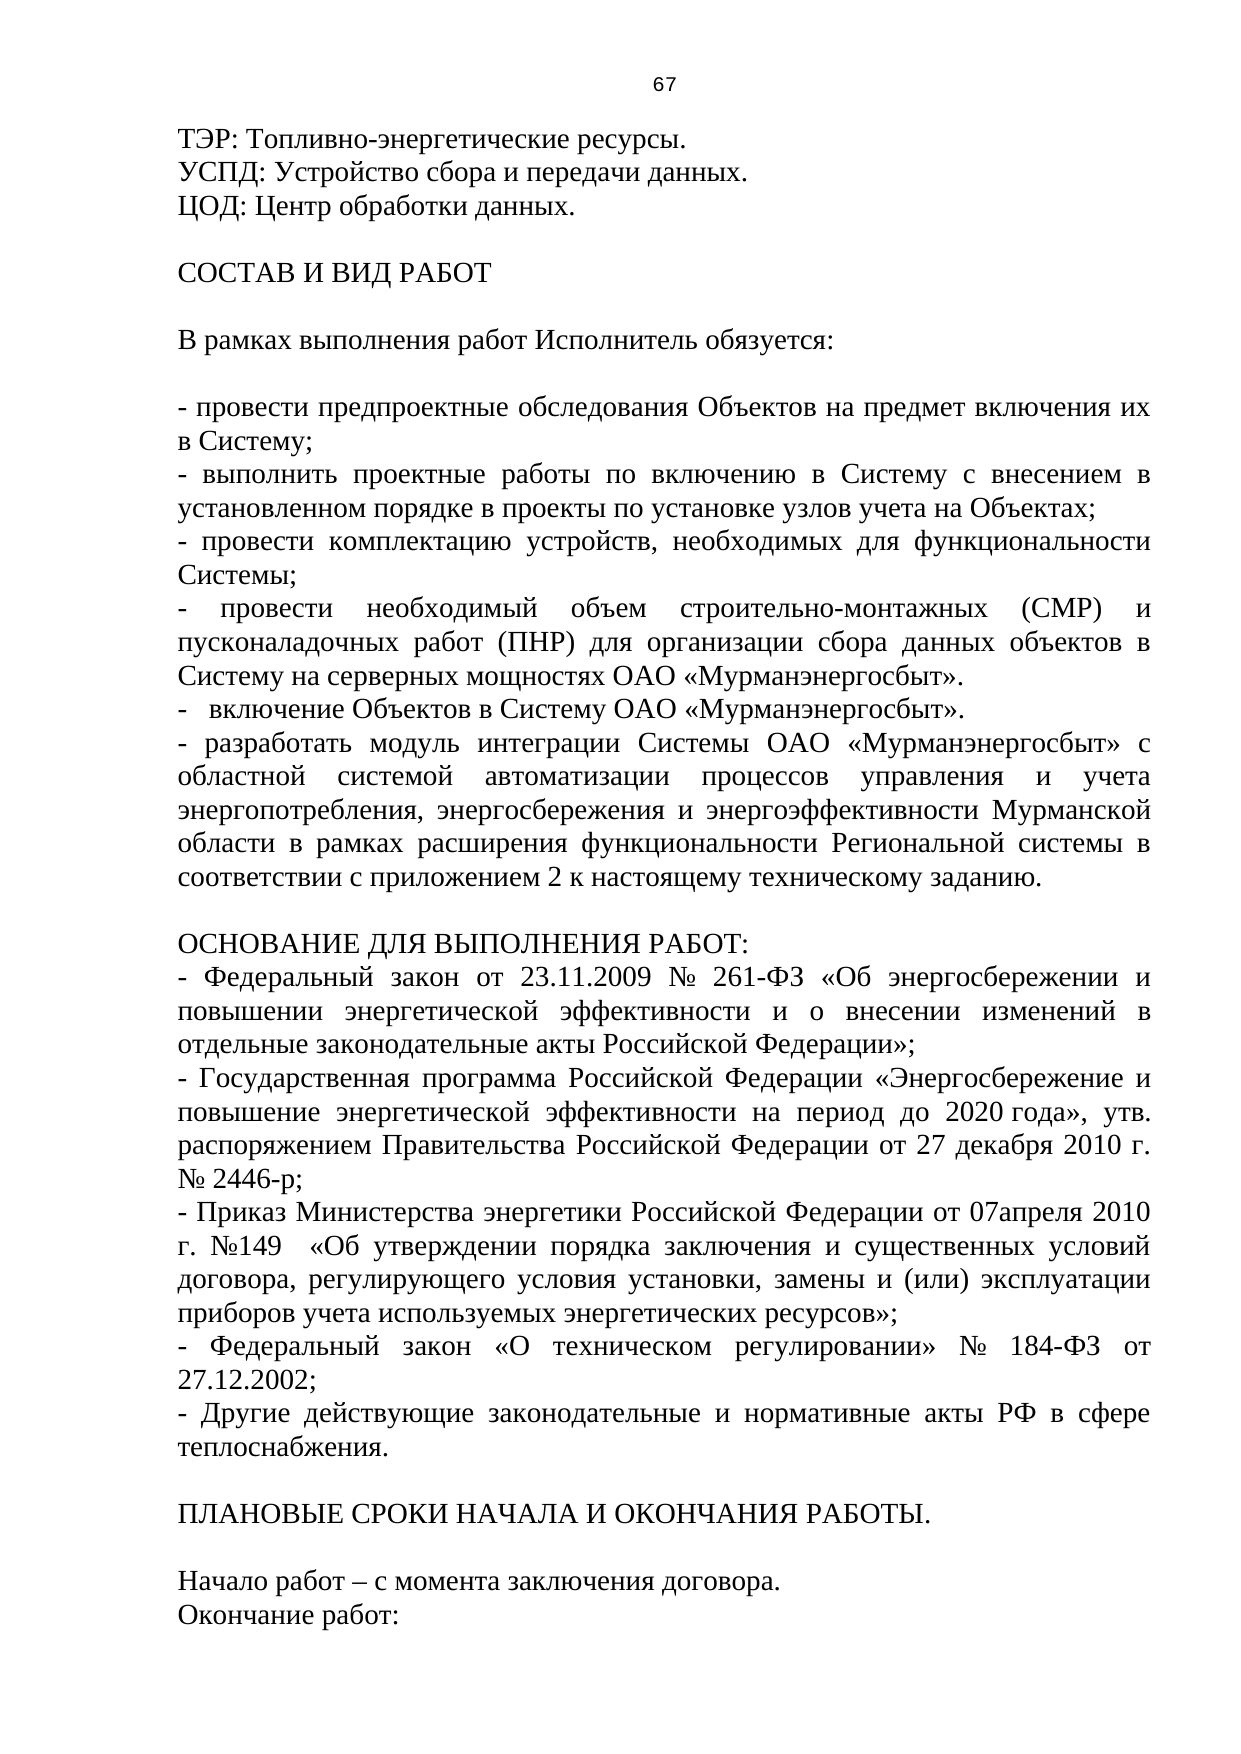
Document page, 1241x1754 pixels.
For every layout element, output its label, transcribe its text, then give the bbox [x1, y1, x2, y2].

text ОСНОВАНИЕ ДЛЯ ВЫПОЛНЕНИЯ РАБОТ: [177, 926, 1152, 959]
text - провести комплектацию устройств, необходимых для функциональности Системы; [177, 523, 1152, 591]
text - Другие действующие законодательные и нормативные акты РФ в сфере теплоснабжения. [177, 1396, 1152, 1463]
text СОСТАВ И ВИД РАБОТ [177, 255, 1152, 289]
text ПЛАНОВЫЕ СРОКИ НАЧАЛА И ОКОНЧАНИЯ РАБОТЫ. [177, 1496, 1152, 1530]
text - разработать модуль интеграции Системы ОАО «Мурманэнергосбыт» с областной системой автоматизации процессов управления и учета энергопотребления, энергосбережения и энергоэффективности Мурманской области в рамках расширения функциональности Региональной системы в соответствии с приложением 2 к настоящему техническому заданию. [177, 725, 1152, 892]
text - провести необходимый объем строительно-монтажных (СМР) и пусконаладочных работ (ПНР) для организации сбора данных объектов в Систему на серверных мощностях ОАО «Мурманэнергосбыт». [177, 591, 1152, 691]
text - включение Объектов в Систему ОАО «Мурманэнергосбыт». [177, 691, 1152, 725]
text В рамках выполнения работ Исполнитель обязуется: [177, 322, 1152, 356]
text - Государственная программа Российской Федерации «Энергосбережение и повышение энергетической эффективности на период до 2020 года», утв. распоряжением Правительства Российской Федерации от 27 декабря 2010 г. № 2446-р; [177, 1060, 1152, 1194]
text - Приказ Министерства энергетики Российской Федерации от 07апреля 2010 г. №149 «Об утверждении порядка заключения и существенных условий договора, регулирующего условия установки, замены и (или) эксплуатации приборов учета используемых энергетических ресурсов»; [177, 1194, 1152, 1328]
text УСПД: Устройство сбора и передачи данных. [177, 154, 1152, 188]
text ЦОД: Центр обработки данных. [177, 188, 1152, 222]
text ТЭР: Топливно-энергетические ресурсы. [177, 121, 1152, 154]
text - Федеральный закон от 23.11.2009 № 261-ФЗ «Об энергосбережении и повышении энергетической эффективности и о внесении изменений в отдельные законодательные акты Российской Федерации»; [177, 959, 1152, 1060]
text Окончание работ: [177, 1597, 1152, 1630]
text - Федеральный закон «О техническом регулировании» № 184-ФЗ от 27.12.2002; [177, 1328, 1152, 1396]
text - выполнить проектные работы по включению в Систему с внесением в установленном порядке в проекты по установке узлов учета на Объектах; [177, 456, 1152, 523]
text - провести предпроектные обследования Объектов на предмет включения их в Систему; [177, 389, 1152, 456]
text Начало работ – с момента заключения договора. [177, 1563, 1152, 1597]
